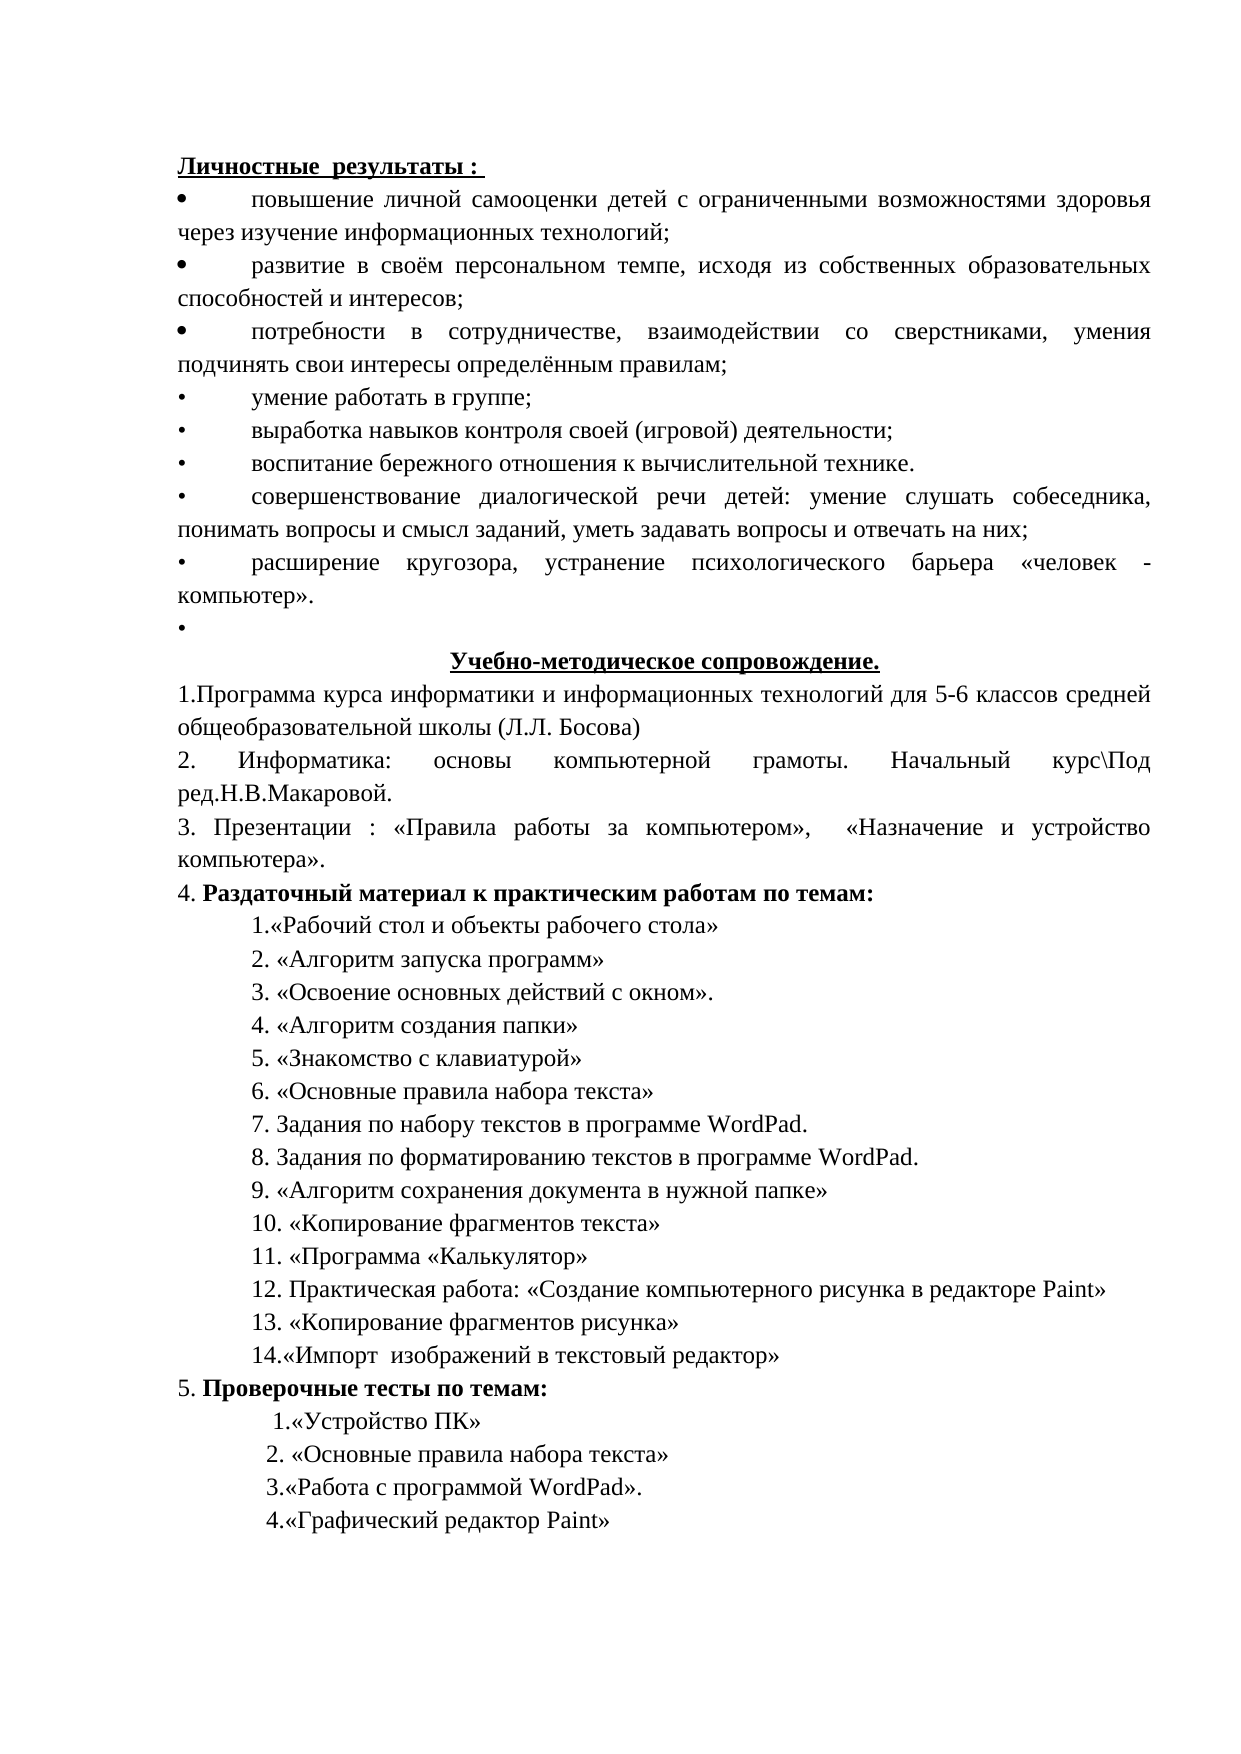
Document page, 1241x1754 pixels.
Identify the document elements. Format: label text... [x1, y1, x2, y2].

text Учебно-методическое сопровождение. [177, 646, 1152, 675]
list умение работать в группе; [177, 382, 1152, 411]
text 10. «Копирование фрагментов текста» [177, 1208, 1152, 1237]
text 2. «Основные правила набора текста» [177, 1439, 1152, 1468]
text 3. «Освоение основных действий с окном». [177, 977, 1152, 1005]
list расширение кругозора, устранение психологического барьера «человек - компьютер». [177, 547, 1152, 609]
text 13. «Копирование фрагментов рисунка» [177, 1307, 1152, 1336]
list воспитание бережного отношения к вычислительной технике. [177, 448, 1152, 477]
text 3. Презентации : «Правила работы за компьютером», «Назначение и устройство компьютера». [177, 812, 1152, 873]
list потребности в сотрудничестве, взаимодействии со сверстниками, умения подчинять свои интересы определённым правилам; [177, 316, 1152, 378]
text 1.Программа курса информатики и информационных технологий для 5-6 классов средней общеобразовательной школы (Л.Л. Босова) [177, 679, 1152, 741]
text 2. «Алгоритм запуска программ» [177, 944, 1152, 972]
text 5. Проверочные тесты по темам: [177, 1373, 1152, 1402]
text 8. Задания по форматированию текстов в программе WordPad. [177, 1142, 1152, 1171]
list совершенствование диалогической речи детей: умение слушать собеседника, понимать вопросы и смысл заданий, уметь задавать вопросы и отвечать на них; [177, 481, 1152, 543]
text 1.«Рабочий стол и объекты рабочего стола» [177, 911, 1152, 939]
text 1.«Устройство ПК» [177, 1406, 1152, 1435]
text 14.«Импорт изображений в текстовый редактор» [177, 1340, 1152, 1369]
text 4. «Алгоритм создания папки» [177, 1010, 1152, 1038]
text 9. «Алгоритм сохранения документа в нужной папке» [177, 1175, 1152, 1203]
text 12. Практическая работа: «Создание компьютерного рисунка в редакторе Paint» [177, 1274, 1152, 1303]
text 3.«Работа с программой WordPad». [177, 1472, 1152, 1501]
list выработка навыков контроля своей (игровой) деятельности; [177, 415, 1152, 444]
text Личностные результаты : [177, 151, 1152, 180]
text 2. Информатика: основы компьютерной грамоты. Начальный курс\Под ред.Н.В.Макаровой. [177, 746, 1152, 807]
text 4.«Графический редактор Paint» [177, 1505, 1152, 1534]
list повышение личной самооценки детей с ограниченными возможностями здоровья через изучение информационных технологий; [177, 184, 1152, 246]
list развитие в своём персональном темпе, исходя из собственных образовательных способностей и интересов; [177, 250, 1152, 312]
text 11. «Программа «Калькулятор» [177, 1241, 1152, 1269]
text 7. Задания по набору текстов в программе WordPad. [177, 1109, 1152, 1137]
text 4. Раздаточный материал к практическим работам по темам: [177, 878, 1152, 906]
text 6. «Основные правила набора текста» [177, 1076, 1152, 1104]
text 5. «Знакомство с клавиатурой» [177, 1043, 1152, 1071]
